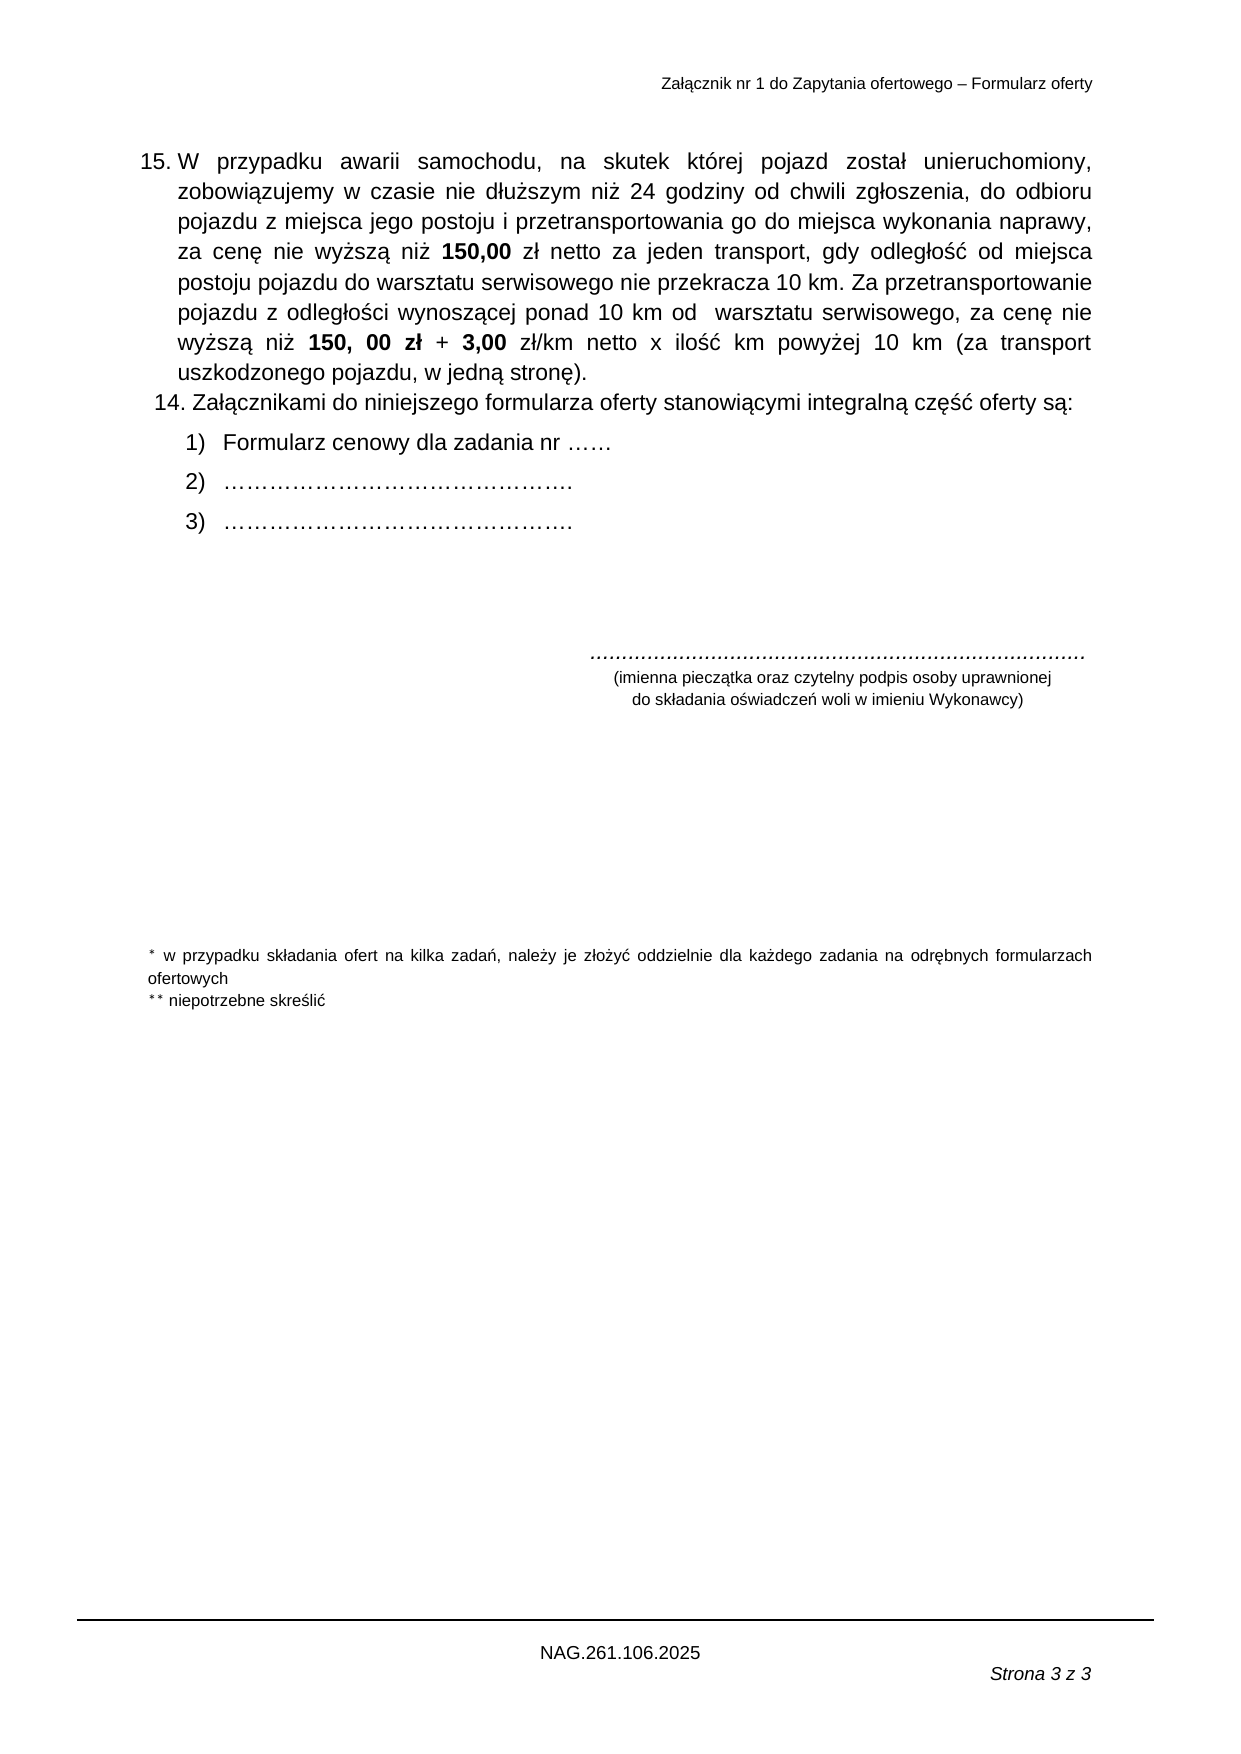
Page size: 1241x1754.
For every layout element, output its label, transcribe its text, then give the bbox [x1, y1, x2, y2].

text do składania oświadczeń woli w imieniu Wykonawcy) [590, 690, 1093, 709]
list ………………………………………. [185, 508, 1093, 534]
text .............................................................................. [590, 638, 1093, 664]
list Formularz cenowy dla zadania nr …… [185, 429, 1093, 455]
text 14. Załącznikami do niniejszego formularza oferty stanowiącymi integralną część oferty są: [148, 389, 1093, 416]
list ………………………………………. [185, 468, 1093, 494]
list ** niepotrzebne skreślić [148, 990, 1093, 1011]
text (imienna pieczątka oraz czytelny podpis osoby uprawnionej [590, 668, 1093, 687]
list W przypadku awarii samochodu, na skutek której pojazd został unieruchomiony, zobowiązujemy w czasie nie dłuższym niż 24 godziny od chwili zgłoszenia, do odbioru pojazdu z miejsca jego postoju i przetransportowania go do miejsca wykonania naprawy, za cenę nie wyższą niż 150,00 zł netto za jeden transport, gdy odległość od miejsca postoju pojazdu do warsztatu serwisowego nie przekracza 10 km. Za przetransportowanie pojazdu z odległości wynoszącej ponad 10 km od warsztatu serwisowego, za cenę nie wyższą niż 150, 00 zł + 3,00 zł/km netto x ilość km powyżej 10 km (za transport uszkodzonego pojazdu, w jedną stronę). [140, 148, 1093, 385]
list * w przypadku składania ofert na kilka zadań, należy je złożyć oddzielnie dla każdego zadania na odrębnych formularzach ofertowych [148, 945, 1093, 988]
